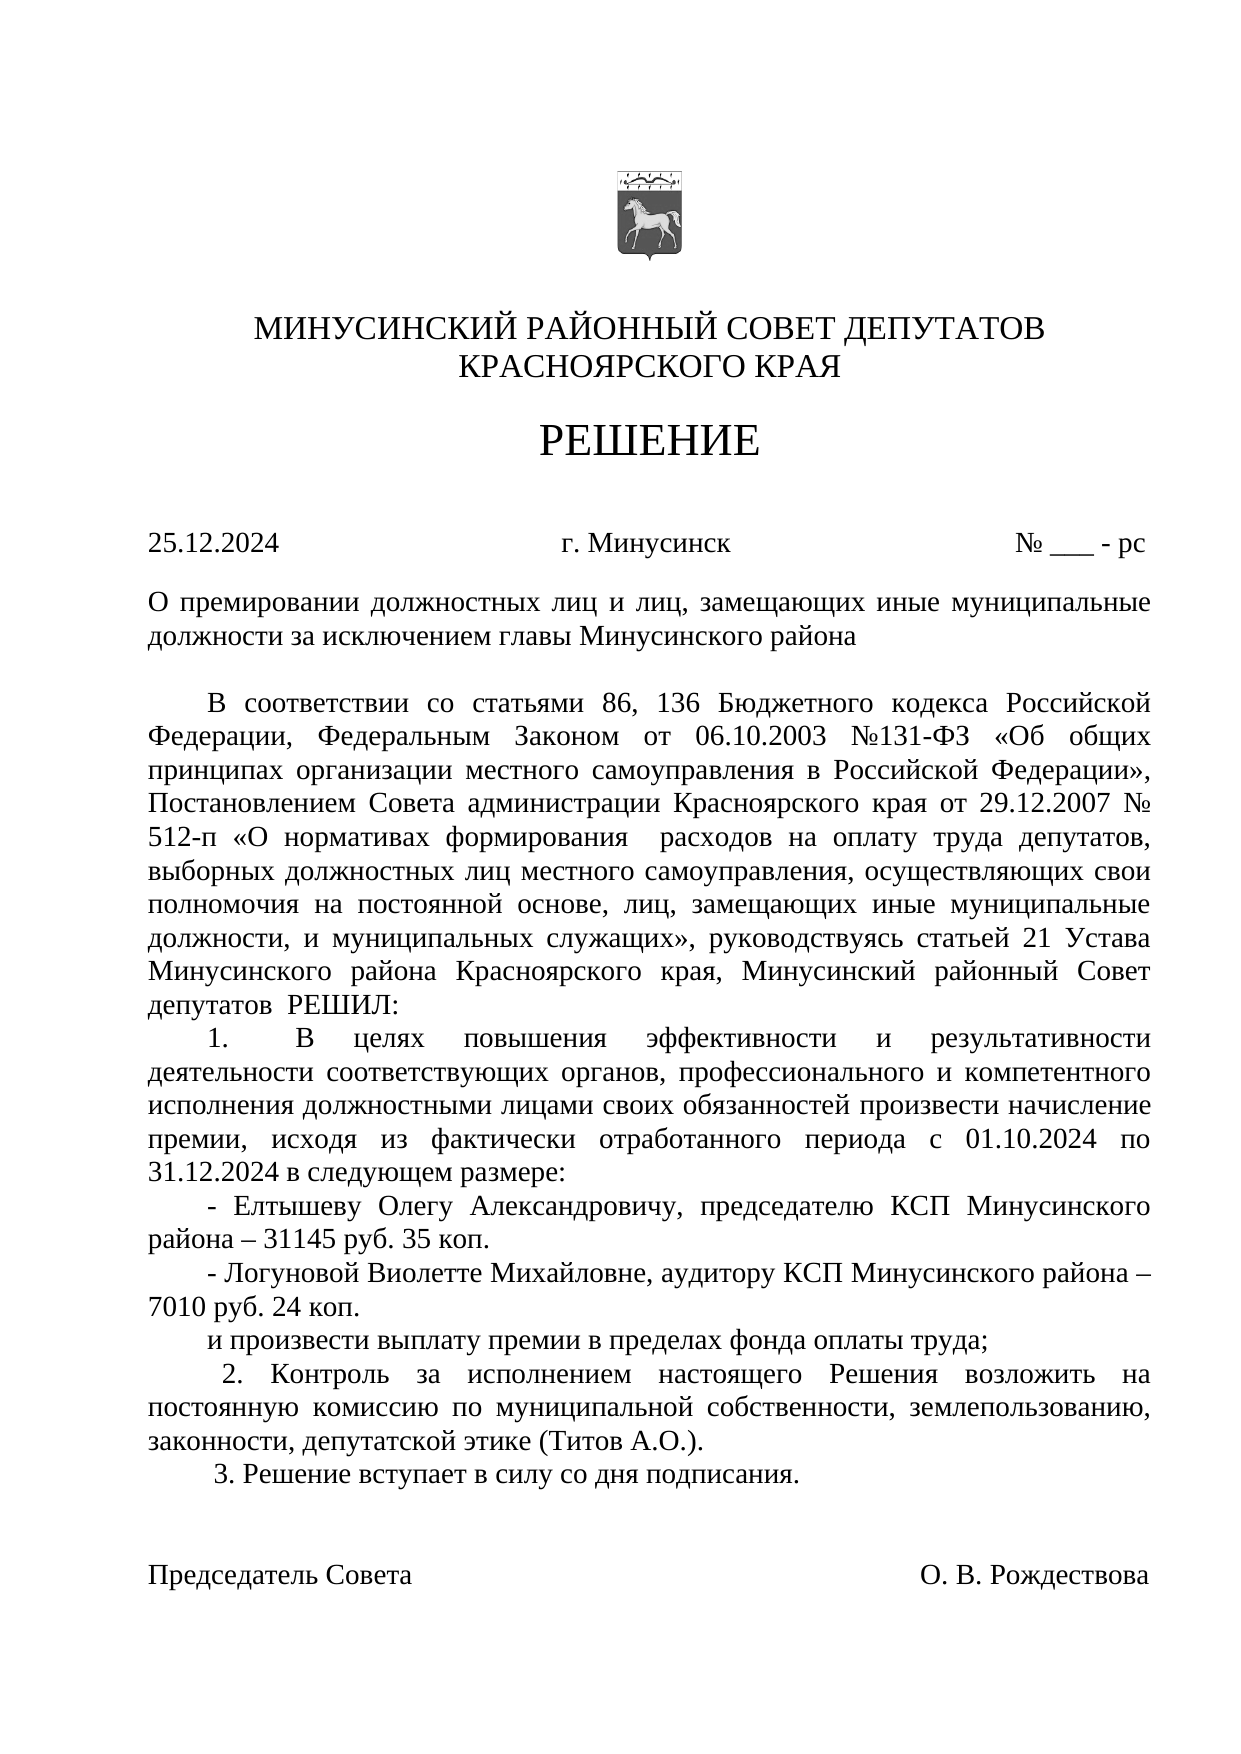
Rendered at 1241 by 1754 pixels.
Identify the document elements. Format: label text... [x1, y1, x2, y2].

subtitle КРАСНОЯРСКОГО КРАЯ [148, 346, 1152, 385]
text Председатель Совета О. В. Рождествова [148, 1557, 1152, 1591]
text и произвести выплату премии в пределах фонда оплаты труда; [148, 1322, 1152, 1356]
text РЕШЕНИЕ [148, 413, 1152, 466]
text В соответствии со статьями 86, 136 Бюджетного кодекса Российской Федерации, Федеральным Законом от 06.10.2003 №131-ФЗ «Об общих принципах организации местного самоуправления в Российской Федерации», Постановлением Совета администрации Красноярского края от 29.12.2007 № 512-п «О нормативах формирования расходов на оплату труда депутатов, выборных должностных лиц местного самоуправления, осуществляющих свои полномочия на постоянной основе, лиц, замещающих иные муниципальные должности, и муниципальных служащих», руководствуясь статьей 21 Устава Минусинского района Красноярского края, Минусинский районный Совет депутатов РЕШИЛ: [148, 685, 1152, 1020]
list В целях повышения эффективности и результативности деятельности соответствующих органов, профессионального и компетентного исполнения должностными лицами своих обязанностей произвести начисление премии, исходя из фактически отработанного периода с 01.10.2024 по 31.12.2024 в следующем размере: [148, 1020, 1152, 1188]
text 25.12.2024 г. Минусинск № ___ - рс [148, 525, 1152, 558]
text 2. Контроль за исполнением настоящего Решения возложить на постоянную комиссию по муниципальной собственности, землепользованию, законности, депутатской этике (Титов А.О.). [148, 1356, 1152, 1456]
text - Логуновой Виолетте Михайловне, аудитору КСП Минусинского района – 7010 руб. 24 коп. [148, 1255, 1152, 1322]
text О премировании должностных лиц и лиц, замещающих иные муниципальные должности за исключением главы Минусинского района [148, 584, 1152, 651]
text 3. Решение вступает в силу со дня подписания. [148, 1456, 1152, 1490]
subtitle МИНУСИНСКИЙ РАЙОННЫЙ СОВЕТ ДЕПУТАТОВ [148, 308, 1152, 346]
text - Елтышеву Олегу Александровичу, председателю КСП Минусинского района – 31145 руб. 35 коп. [148, 1188, 1152, 1255]
